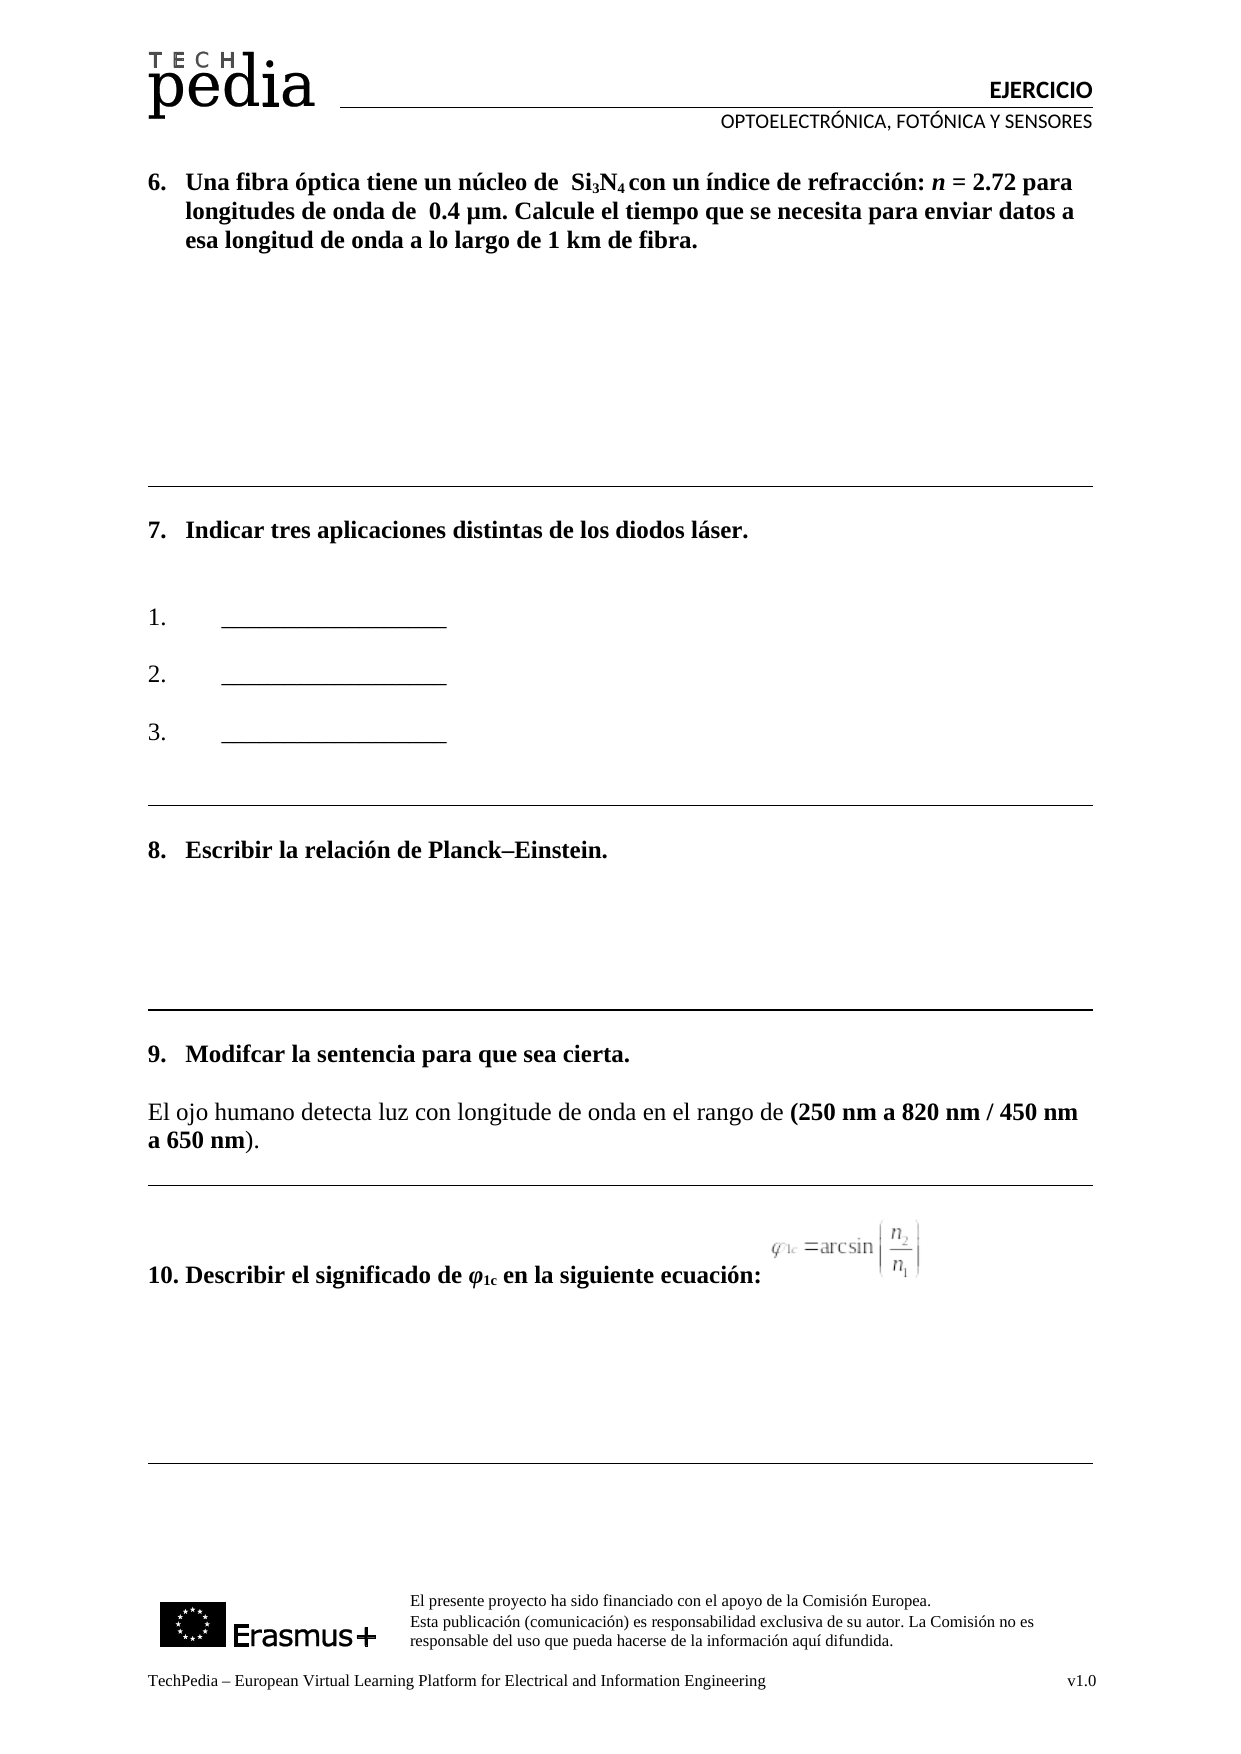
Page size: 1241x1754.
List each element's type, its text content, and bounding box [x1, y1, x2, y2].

text Describir el significado de φ1c en la siguiente ecuación: [148, 1215, 1093, 1289]
text 1. __________________ [148, 602, 1093, 631]
text 3. __________________ [148, 717, 1093, 746]
text Modifcar la sentencia para que sea cierta. [148, 1039, 1093, 1068]
text Indicar tres aplicaciones distintas de los diodos láser. [148, 516, 1093, 544]
text El ojo humano detecta luz con longitude de onda en el rango de (250 nm a 820 nm / 450 nm a 650 nm). [148, 1097, 1093, 1154]
text 2. __________________ [148, 659, 1093, 688]
text Escribir la relación de Planck–Einstein. [148, 835, 1093, 864]
text Una fibra óptica tiene un núcleo de Si3N4 con un índice de refracción: n = 2.72 para longitudes de onda de 0.4 µm. Calcule el tiempo que se necesita para enviar datos a esa longitud de onda a lo largo de 1 km de fibra. [148, 167, 1093, 254]
